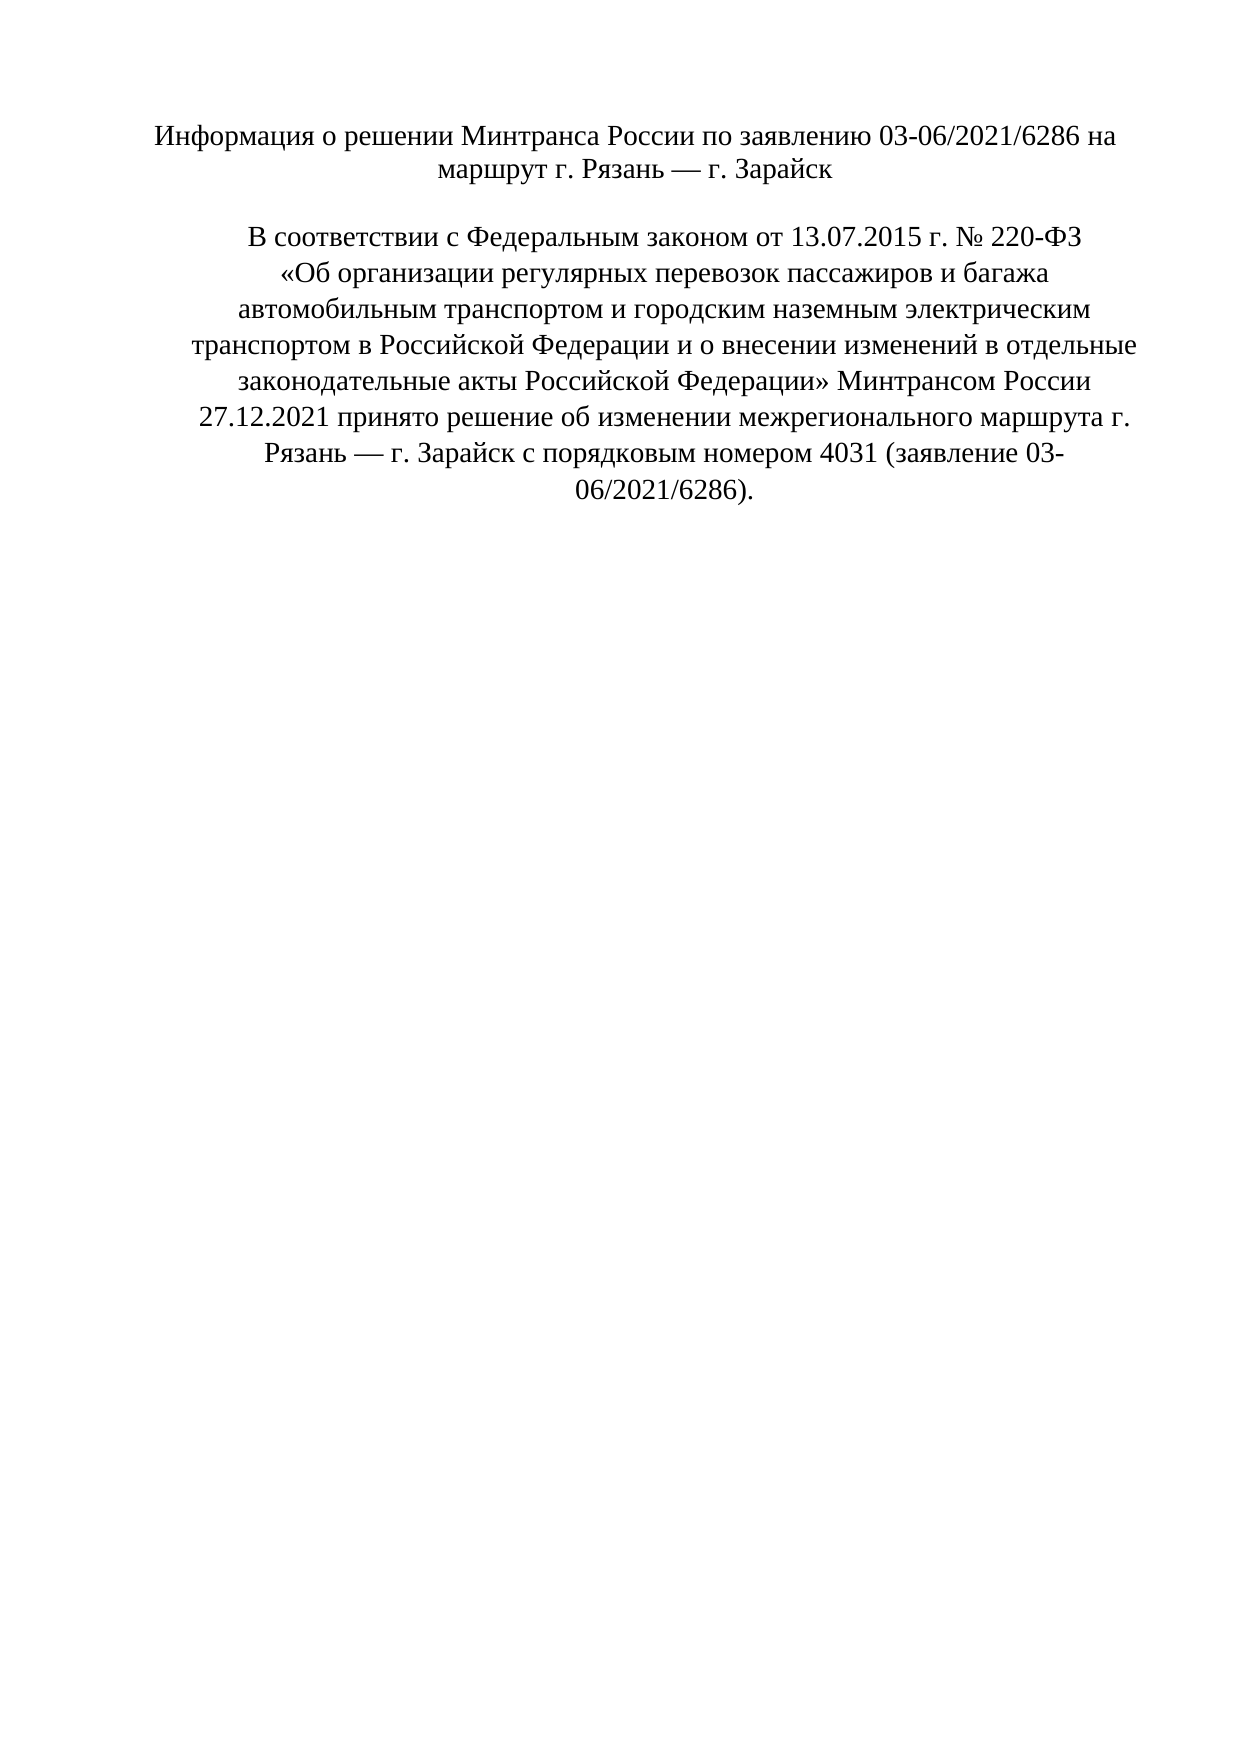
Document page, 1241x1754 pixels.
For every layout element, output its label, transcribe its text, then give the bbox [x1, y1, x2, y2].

text Информация о решении Минтранса России по заявлению 03-06/2021/6286 на маршрут г. Рязань — г. Зарайск [118, 118, 1152, 185]
text В соответствии с Федеральным законом от 13.07.2015 г. № 220-ФЗ «Об организации регулярных перевозок пассажиров и багажа автомобильным транспортом и городским наземным электрическим транспортом в Российской Федерации и о внесении изменений в отдельные законодательные акты Российской Федерации» Минтрансом России 27.12.2021 принято решение об изменении межрегионального маршрута г. Рязань — г. Зарайск с порядковым номером 4031 (заявление 03-06/2021/6286). [177, 219, 1152, 505]
